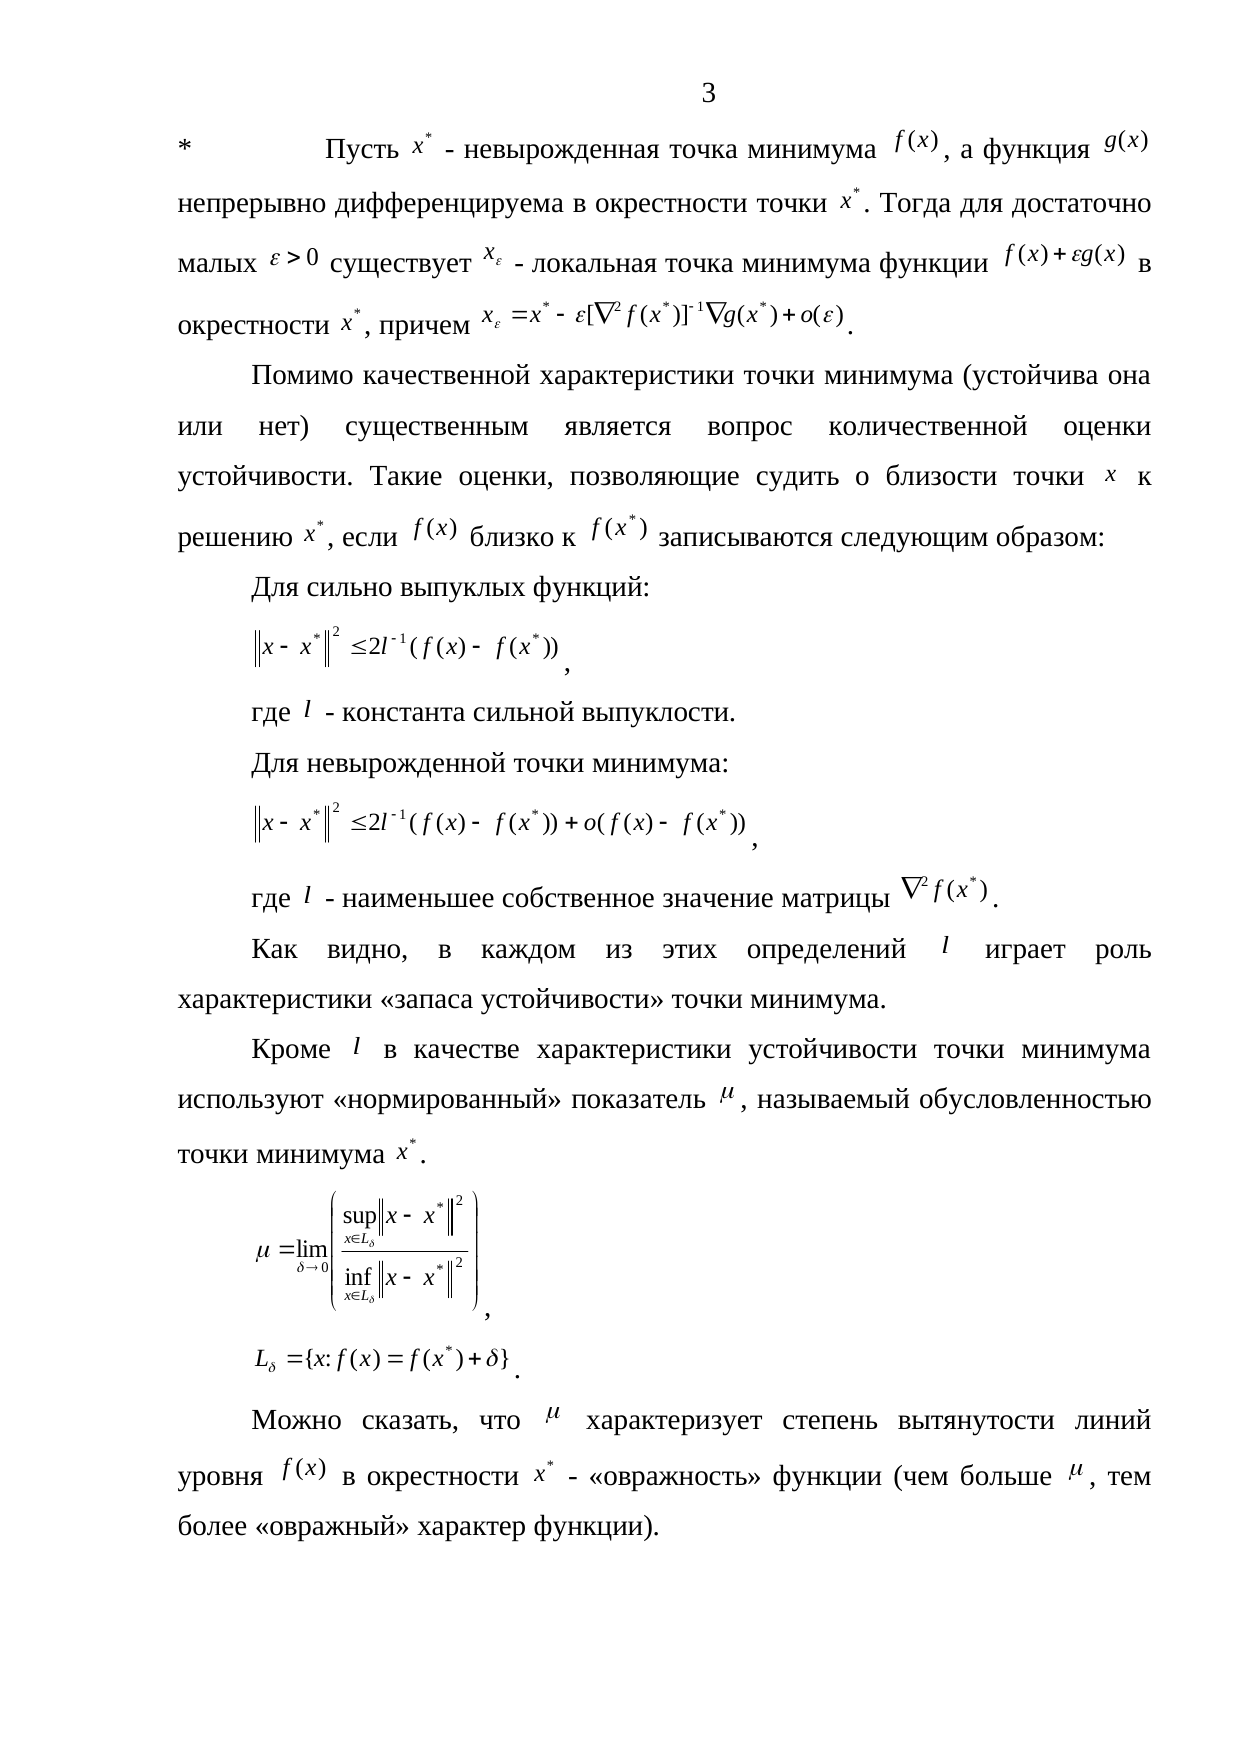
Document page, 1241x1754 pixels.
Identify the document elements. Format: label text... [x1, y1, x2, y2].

text , [177, 620, 1152, 678]
text . [177, 1340, 1152, 1385]
text Помимо качественной характеристики точки минимума (устойчива она или нет) существенным является вопрос количественной оценки устойчивости. Такие оценки, позволяющие судить о близости точки к решению , если близко к записываются следующим образом: [177, 358, 1152, 553]
text Для невырожденной точки минимума: [177, 745, 1152, 778]
text , [177, 1187, 1152, 1323]
text Для сильно выпуклых функций: [177, 569, 1152, 603]
text Кроме в качестве характеристики устойчивости точки минимума используют «нормированный» показатель , называемый обусловленностью точки минимума . [177, 1032, 1152, 1170]
text где - константа сильной выпуклости. [177, 694, 1152, 728]
text , [177, 795, 1152, 853]
text Можно сказать, что характеризует степень вытянутости линий уровня в окрестности - «овражность» функции (чем больше , тем более «овражный» характер функции). [177, 1402, 1152, 1542]
text где - наименьшее собственное значение матрицы . [177, 870, 1152, 914]
text Как видно, в каждом из этих определений играет роль характеристики «запаса устойчивости» точки минимума. [177, 931, 1152, 1015]
list Пусть - невырожденная точка минимума , а функция непрерывно дифференцируема в окрестности точки . Тогда для достаточно малых существует - локальная точка минимума функции в окрестности , причем . [177, 125, 1152, 341]
